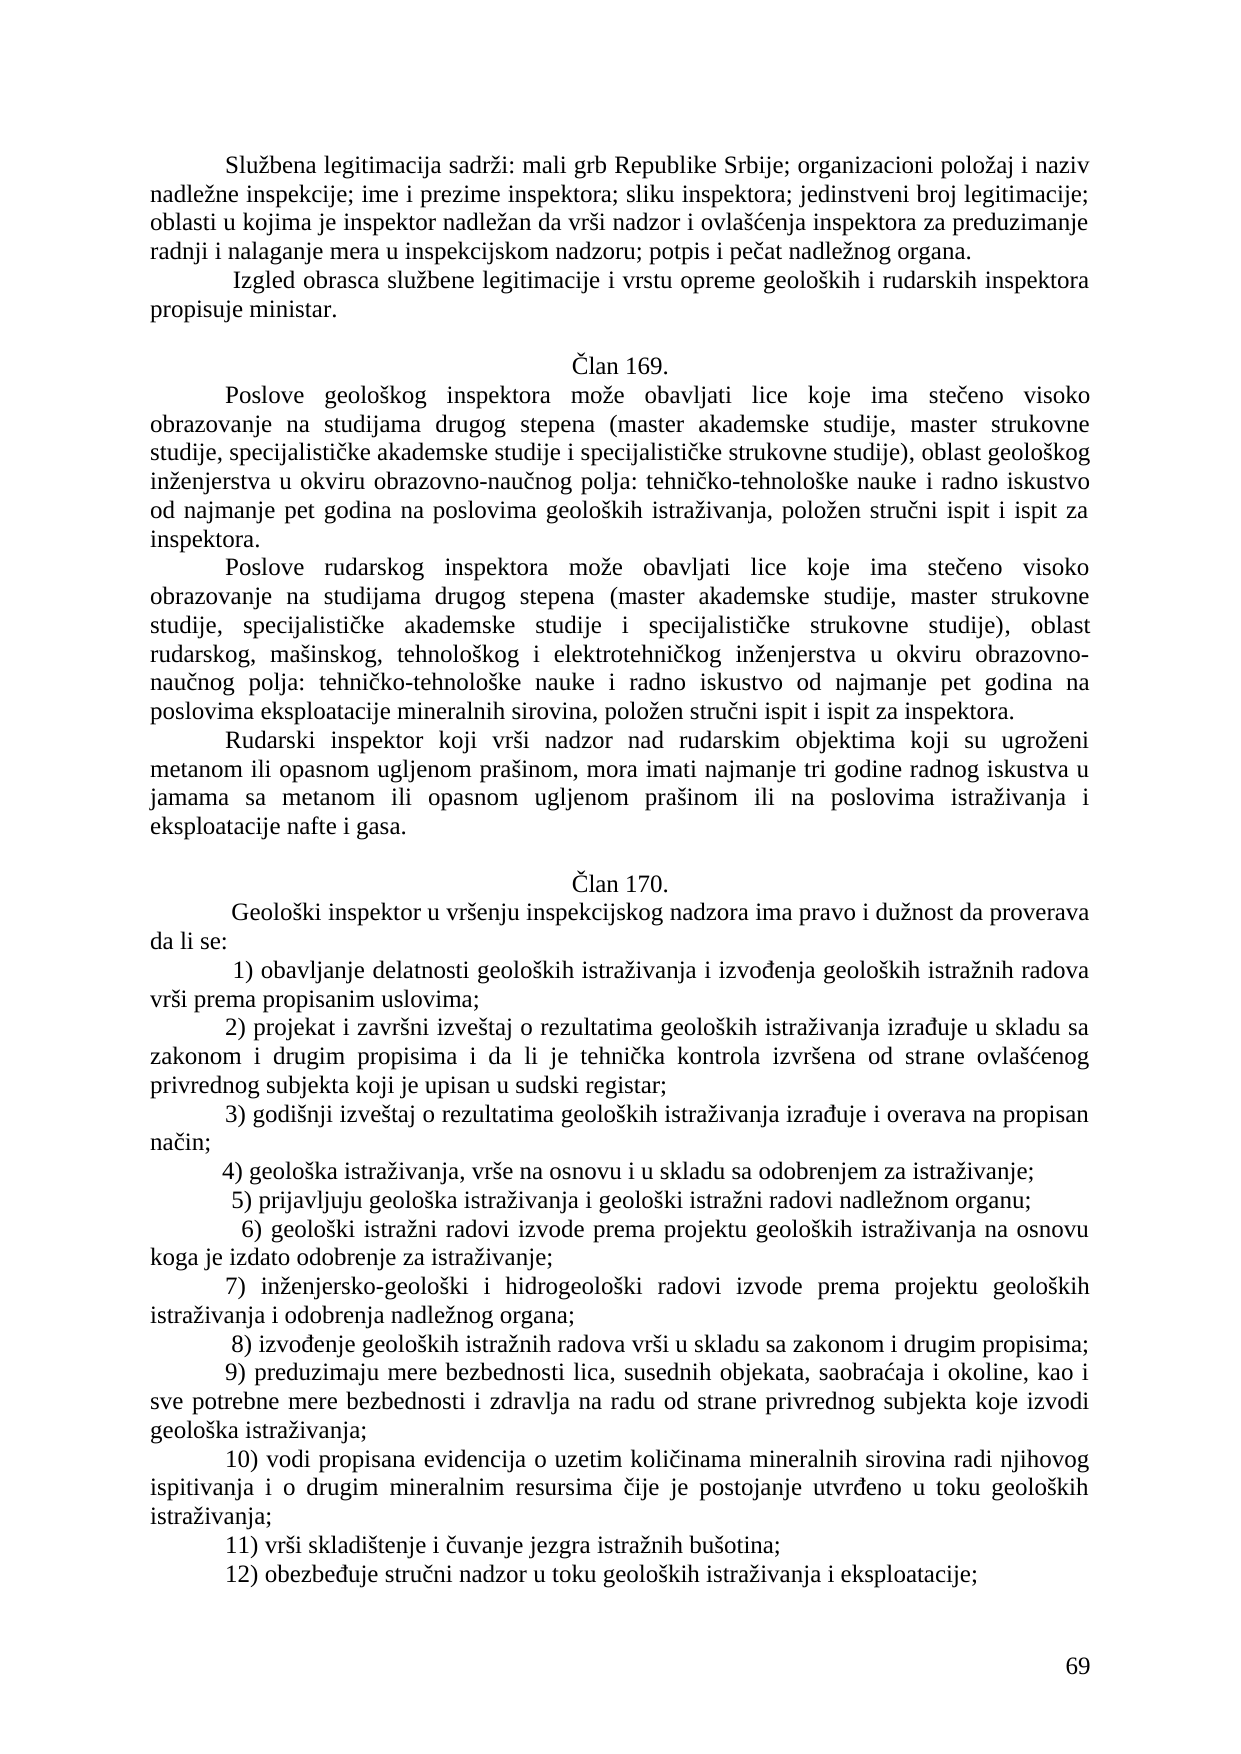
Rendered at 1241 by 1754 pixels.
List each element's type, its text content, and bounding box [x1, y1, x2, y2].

text 9) preduzimaju mere bezbednosti lica, susednih objekata, saobraćaja i okoline, kao i sve potrebne mere bezbednosti i zdravlja na radu od strane privrednog subjekta koje izvodi geološka istraživanja; [150, 1357, 1090, 1444]
text 12) obezbeđuje stručni nadzor u toku geoloških istraživanja i eksploatacije; [166, 1559, 1090, 1587]
text 5) prijavljuju geološka istraživanja i geološki istražni radovi nadležnom organu; [150, 1185, 1090, 1214]
text Geološki inspektor u vršenju inspekcijskog nadzora ima pravo i dužnost da proverava da li se: [150, 897, 1090, 955]
text Član 169. [150, 351, 1090, 380]
text Poslove rudarskog inspektora može obavljati lice koje ima stečeno visoko obrazovanje na studijama drugog stepena (master akademske studije, master strukovne studije, specijalističke akademske studije i specijalističke strukovne studije), oblast rudarskog, mašinskog, tehnološkog i elektrotehničkog inženjerstva u okviru obrazovno-naučnog polja: tehničko-tehnološke nauke i radno iskustvo od najmanje pet godina na poslovima eksploatacije mineralnih sirovina, položen stručni ispit i ispit za inspektora. [150, 667, 1090, 725]
text 4) geološka istraživanja, vrše na osnovu i u skladu sa odobrenjem za istraživanje; [150, 1156, 1090, 1185]
text Poslove geološkog inspektora može obavljati lice koje ima stečeno visoko obrazovanje na studijama drugog stepena (master akademske studije, master strukovne studije, specijalističke akademske studije i specijalističke strukovne studije), oblast geološkog inženjerstva u okviru obrazovno-naučnog polja: tehničko-tehnološke nauke i radno iskustvo od najmanje pet godina na poslovima geoloških istraživanja, položen stručni ispit i ispit za inspektora. [150, 380, 1090, 552]
text Poslove rudarskog inspektora može obavljati lice koje ima stečeno visoko obrazovanje na studijama drugog stepena (master akademske studije, master strukovne studije, specijalističke akademske studije i specijalističke strukovne studije), oblast rudarskog, mašinskog, tehnološkog i elektrotehničkog inženjerstva u okviru obrazovno-naučnog polja: tehničko-tehnološke nauke i radno iskustvo od najmanje pet godina na poslovima eksploatacije mineralnih sirovina, položen stručni ispit i ispit za inspektora. [150, 552, 1090, 639]
text 11) vrši skladištenje i čuvanje jezgra istražnih bušotina; [166, 1530, 1090, 1559]
text Član 170. [150, 869, 1090, 897]
text Službena legitimacija sadrži: mali grb Republike Srbije; organizacioni položaj i naziv nadležne inspekcije; ime i prezime inspektora; sliku inspektora; jedinstveni broj legitimacije; oblasti u kojima je inspektor nadležan da vrši nadzor i ovlašćenja inspektora za preduzimanje radnji i nalaganje mera u inspekcijskom nadzoru; potpis i pečat nadležnog organa. [150, 150, 1090, 265]
text 10) vodi propisana evidencija o uzetim količinama mineralnih sirovina radi njihovog ispitivanja i o drugim mineralnim resursima čije je postojanje utvrđeno u toku geoloških istraživanja; [150, 1444, 1090, 1530]
text 2) projekat i završni izveštaj o rezultatima geoloških istraživanja izrađuje u skladu sa zakonom i drugim propisima i da li je tehnička kontrola izvršena od strane ovlašćenog privrednog subjekta koji je upisan u sudski registar; [150, 1012, 1090, 1099]
text 3) godišnji izveštaj o rezultatima geoloških istraživanja izrađuje i overava na propisan način; [150, 1099, 1090, 1156]
text 6) geološki istražni radovi izvode prema projektu geoloških istraživanja na osnovu koga je izdato odobrenje za istraživanje; [150, 1214, 1090, 1271]
text 8) izvođenje geoloških istražnih radova vrši u skladu sa zakonom i drugim propisima; [150, 1329, 1090, 1357]
text 1) obavljanje delatnosti geoloških istraživanja i izvođenja geoloških istražnih radova vrši prema propisanim uslovima; [150, 955, 1090, 1012]
text Izgled obrasca službene legitimacije i vrstu opreme geoloških i rudarskih inspektora propisuje ministar. [150, 265, 1090, 322]
text 7) inženjersko-geološki i hidrogeološki radovi izvode prema projektu geoloških istraživanja i odobrenja nadležnog organa; [150, 1271, 1090, 1329]
text Rudarski inspektor koji vrši nadzor nad rudarskim objektima koji su ugroženi metanom ili opasnom ugljenom prašinom, mora imati najmanje tri godine radnog iskustva u jamama sa metanom ili opasnom ugljenom prašinom ili na poslovima istraživanja i eksploatacije nafte i gasa. [150, 725, 1090, 840]
